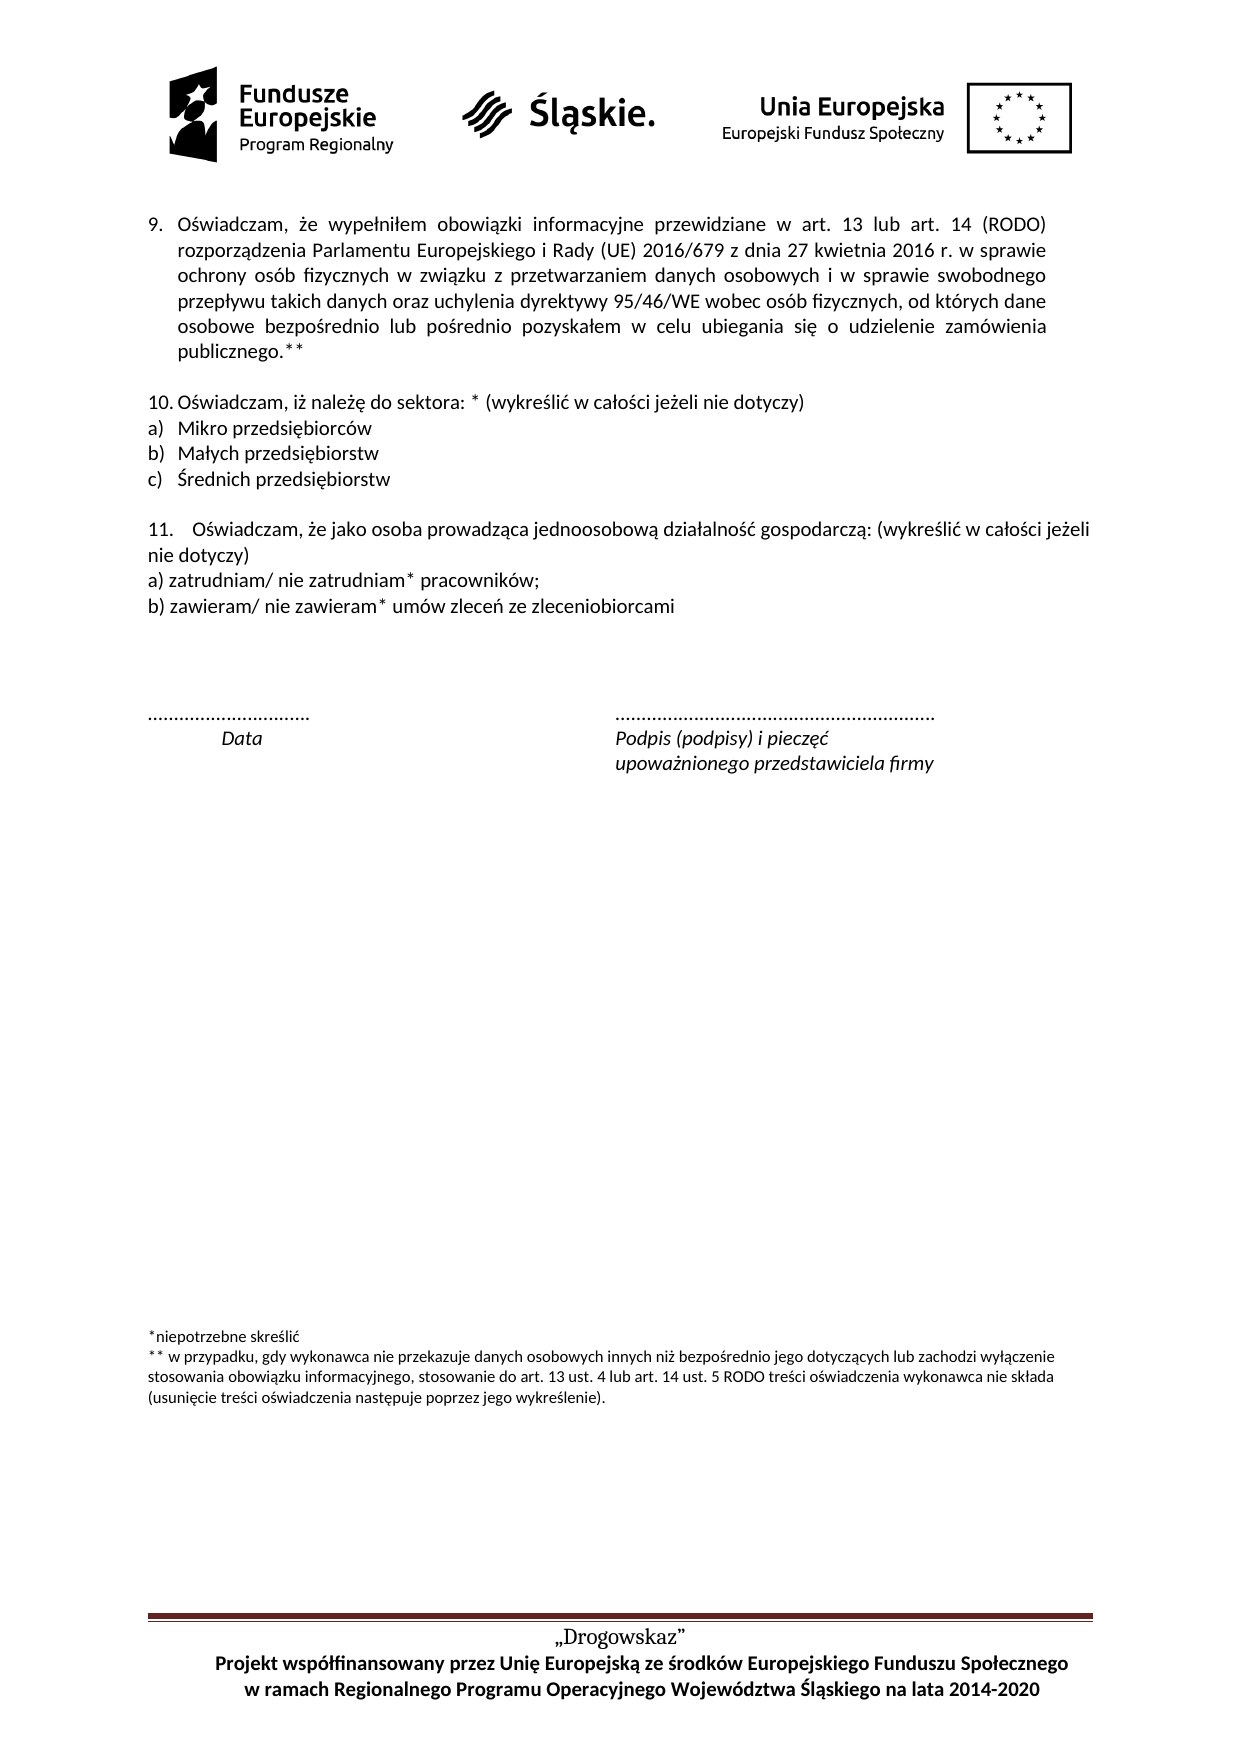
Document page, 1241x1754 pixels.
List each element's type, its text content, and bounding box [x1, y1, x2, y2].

text ** w przypadku, gdy wykonawca nie przekazuje danych osobowych innych niż bezpośrednio jego dotyczących lub zachodzi wyłączenie stosowania obowiązku informacyjnego, stosowanie do art. 13 ust. 4 lub art. 14 ust. 5 RODO treści oświadczenia wykonawca nie składa (usunięcie treści oświadczenia następuje poprzez jego wykreślenie). [148, 1346, 1093, 1407]
list Oświadczam, iż należę do sektora: * (wykreślić w całości jeżeli nie dotyczy) [148, 389, 1048, 415]
text Data Podpis (podpisy) i pieczęć upoważnionego przedstawiciela firmy [148, 725, 1093, 776]
text 11. Oświadczam, że jako osoba prowadząca jednoosobową działalność gospodarczą: (wykreślić w całości jeżeli nie dotyczy) [148, 517, 1093, 567]
list Średnich przedsiębiorstw [148, 466, 1048, 491]
list Oświadczam, że wypełniłem obowiązki informacyjne przewidziane w art. 13 lub art. 14 (RODO) rozporządzenia Parlamentu Europejskiego i Rady (UE) 2016/679 z dnia 27 kwietnia 2016 r. w sprawie ochrony osób fizycznych w związku z przetwarzaniem danych osobowych i w sprawie swobodnego przepływu takich danych oraz uchylenia dyrektywy 95/46/WE wobec osób fizycznych, od których dane osobowe bezpośrednio lub pośrednio pozyskałem w celu ubiegania się o udzielenie zamówienia publicznego.** [148, 212, 1048, 364]
text a) zatrudniam/ nie zatrudniam* pracowników; [148, 567, 1093, 593]
text *niepotrzebne skreślić [148, 1326, 1093, 1346]
list Mikro przedsiębiorców [148, 415, 1048, 440]
text b) zawieram/ nie zawieram* umów zleceń ze zleceniobiorcami [148, 593, 1093, 618]
picture [147, 44, 1094, 184]
list Małych przedsiębiorstw [148, 440, 1048, 466]
text ............................... ............................................................. [148, 700, 1093, 725]
